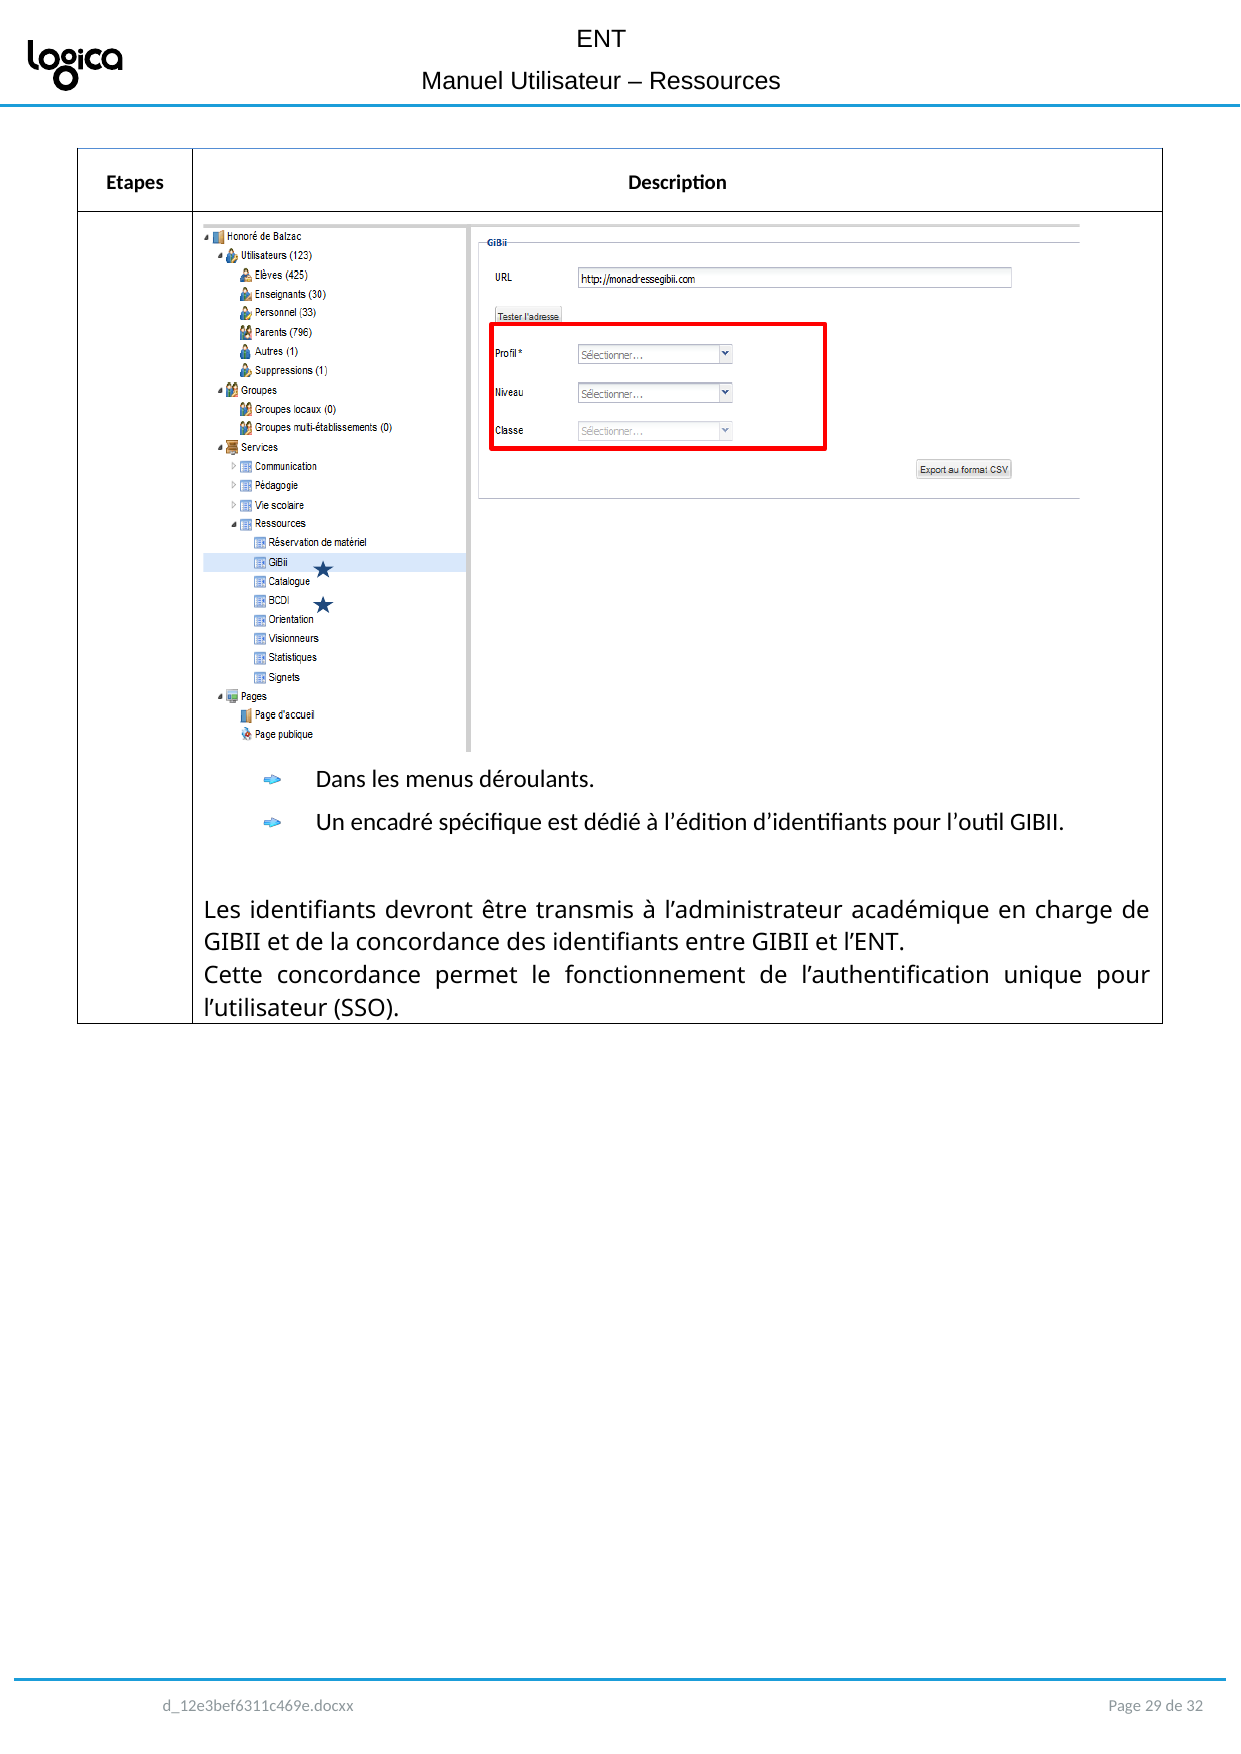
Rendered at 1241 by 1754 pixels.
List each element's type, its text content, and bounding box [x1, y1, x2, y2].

picture [263, 814, 281, 831]
table_cell [78, 212, 192, 1023]
table_header Description [193, 149, 1162, 211]
picture [203, 224, 1080, 752]
table_header Etapes [78, 149, 192, 211]
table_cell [193, 212, 1162, 1023]
picture [263, 771, 281, 788]
